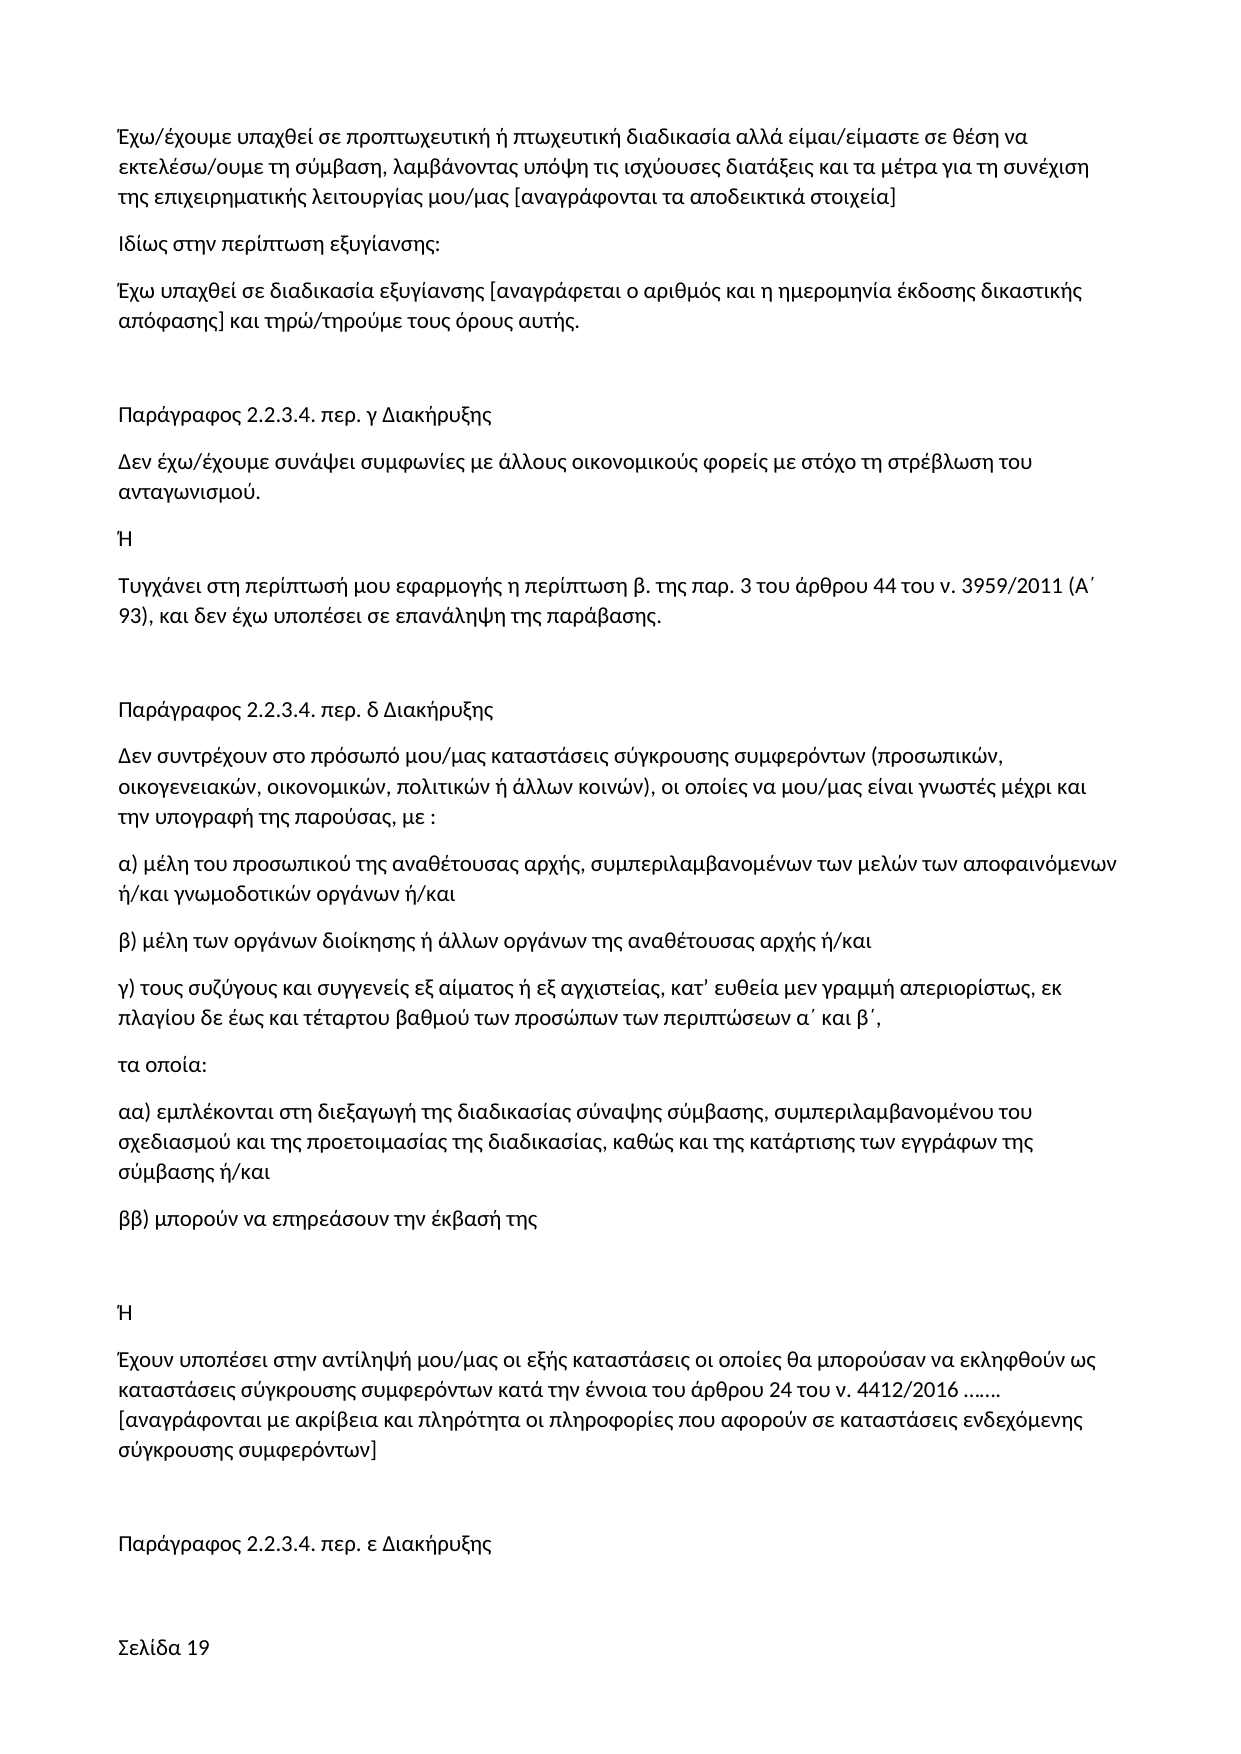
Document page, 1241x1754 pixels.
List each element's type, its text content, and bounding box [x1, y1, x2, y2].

text Παράγραφος 2.2.3.4. περ. γ Διακήρυξης [118, 400, 1122, 428]
text τα οποία: [118, 1050, 1122, 1078]
text Παράγραφος 2.2.3.4. περ. ε Διακήρυξης [118, 1529, 1122, 1557]
text Ή [118, 524, 1122, 552]
text Δεν συντρέχουν στο πρόσωπό μου/μας καταστάσεις σύγκρουσης συμφερόντων (προσωπικών, οικογενειακών, οικονομικών, πολιτικών ή άλλων κοινών), οι οποίες να μου/μας είναι γνωστές μέχρι και την υπογραφή της παρούσας, με : [118, 742, 1122, 830]
text α) μέλη του προσωπικού της αναθέτουσας αρχής, συμπεριλαμβανομένων των μελών των αποφαινόμενων ή/και γνωμοδοτικών οργάνων ή/και [118, 849, 1122, 907]
text Έχω/έχουμε υπαχθεί σε προπτωχευτική ή πτωχευτική διαδικασία αλλά είμαι/είμαστε σε θέση να εκτελέσω/ουμε τη σύμβαση, λαμβάνοντας υπόψη τις ισχύουσες διατάξεις και τα μέτρα για τη συνέχιση της επιχειρηματικής λειτουργίας μου/μας [αναγράφονται τα αποδεικτικά στοιχεία] [118, 122, 1122, 210]
text Ή [118, 1298, 1122, 1326]
text ββ) μπορούν να επηρεάσουν την έκβασή της [118, 1204, 1122, 1232]
text γ) τους συζύγους και συγγενείς εξ αίματος ή εξ αγχιστείας, κατ’ ευθεία μεν γραμμή απεριορίστως, εκ πλαγίου δε έως και τέταρτου βαθμού των προσώπων των περιπτώσεων α΄ και β΄, [118, 973, 1122, 1031]
text Ιδίως στην περίπτωση εξυγίανσης: [118, 229, 1122, 257]
text Παράγραφος 2.2.3.4. περ. δ Διακήρυξης [118, 695, 1122, 723]
text Έχουν υποπέσει στην αντίληψή μου/μας οι εξής καταστάσεις οι οποίες θα μπορούσαν να εκληφθούν ως καταστάσεις σύγκρουσης συμφερόντων κατά την έννοια του άρθρου 24 του ν. 4412/2016 …….[αναγράφονται με ακρίβεια και πληρότητα οι πληροφορίες που αφορούν σε καταστάσεις ενδεχόμενης σύγκρουσης συμφερόντων] [118, 1345, 1122, 1463]
text αα) εμπλέκονται στη διεξαγωγή της διαδικασίας σύναψης σύμβασης, συμπεριλαμβανομένου του σχεδιασμού και της προετοιμασίας της διαδικασίας, καθώς και της κατάρτισης των εγγράφων της σύμβασης ή/και [118, 1097, 1122, 1185]
text β) μέλη των οργάνων διοίκησης ή άλλων οργάνων της αναθέτουσας αρχής ή/και [118, 926, 1122, 954]
text Τυγχάνει στη περίπτωσή μου εφαρμογής η περίπτωση β. της παρ. 3 του άρθρου 44 του ν. 3959/2011 (Α΄ 93), και δεν έχω υποπέσει σε επανάληψη της παράβασης. [118, 571, 1122, 629]
text Δεν έχω/έχουμε συνάψει συμφωνίες με άλλους οικονομικούς φορείς με στόχο τη στρέβλωση του ανταγωνισμού. [118, 447, 1122, 505]
text Έχω υπαχθεί σε διαδικασία εξυγίανσης [αναγράφεται ο αριθμός και η ημερομηνία έκδοσης δικαστικής απόφασης] και τηρώ/τηρούμε τους όρους αυτής. [118, 276, 1122, 334]
